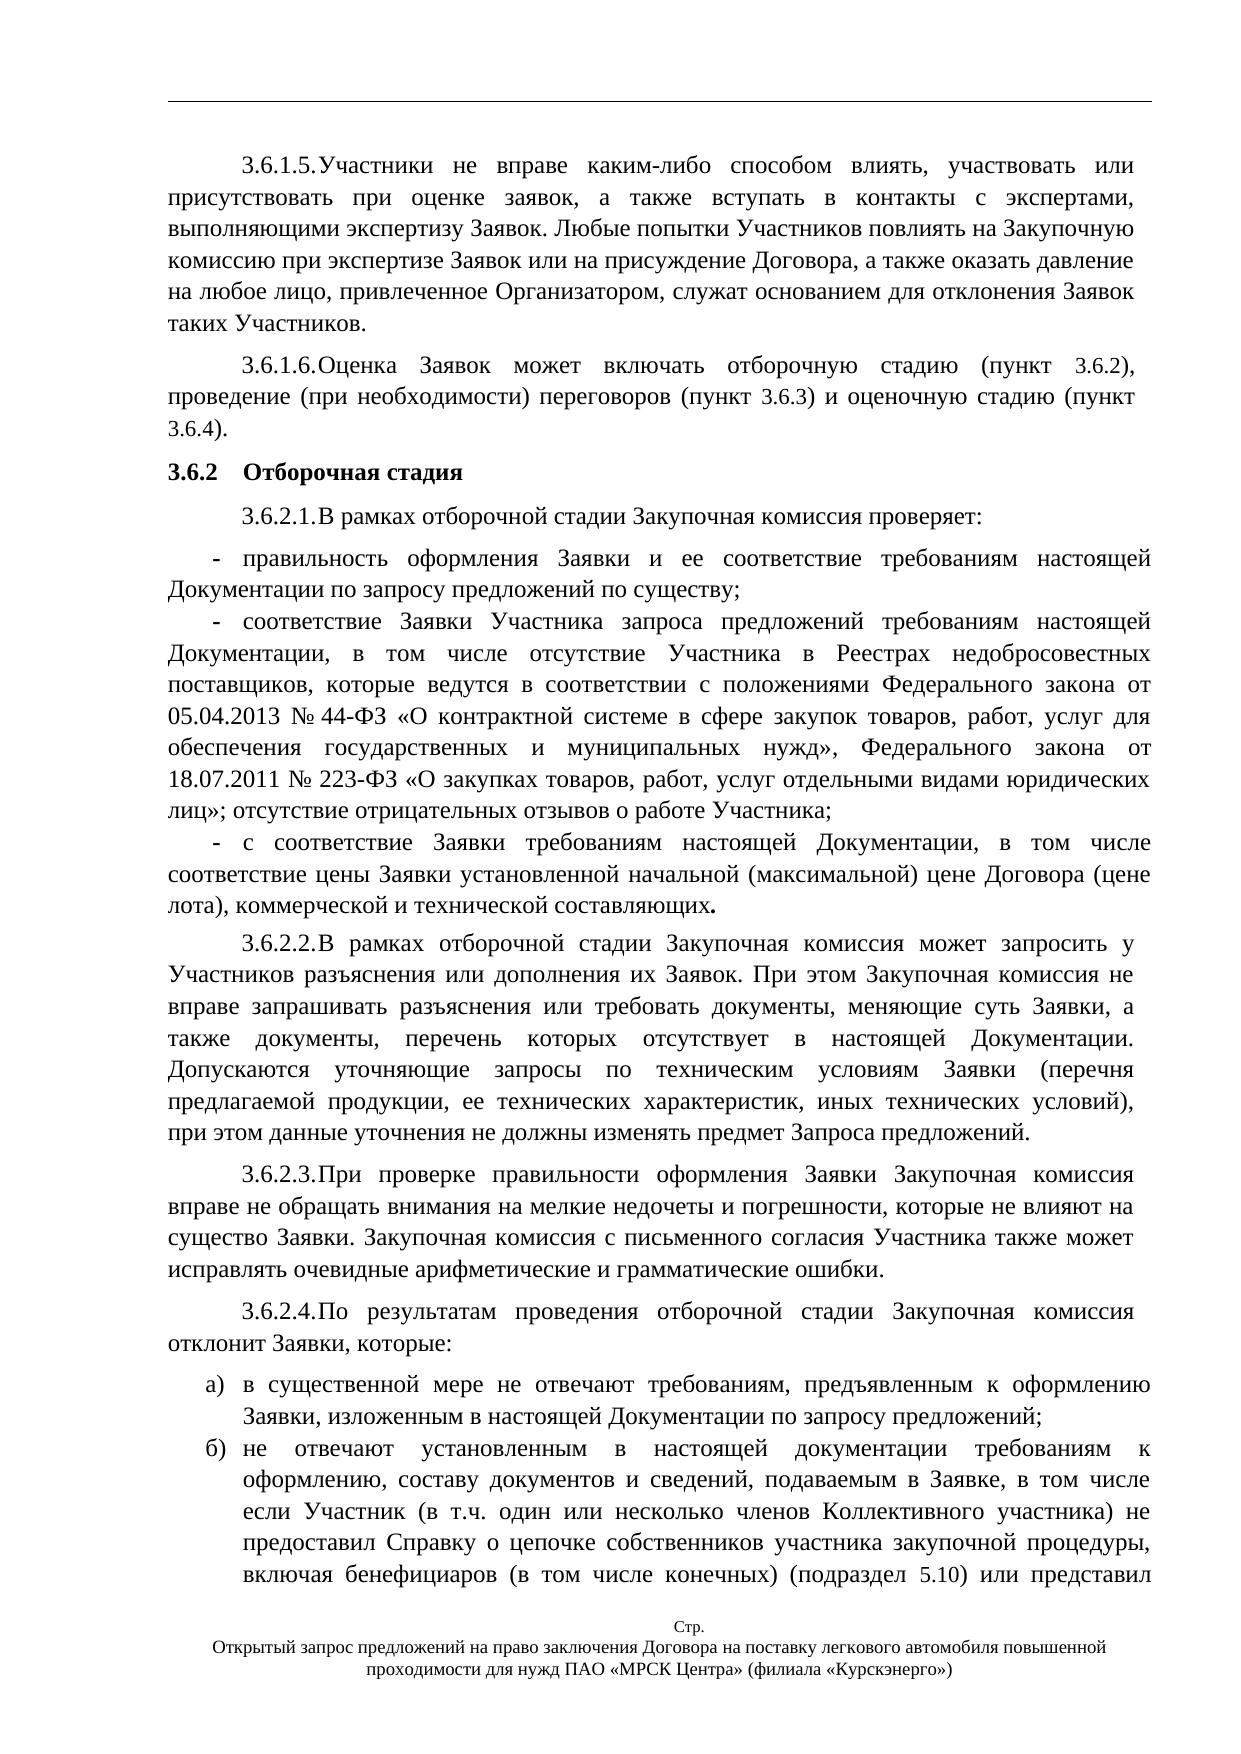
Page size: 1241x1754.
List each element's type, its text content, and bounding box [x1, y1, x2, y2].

list с соответствие Заявки требованиям настоящей Документации, в том числе соответствие цены Заявки установленной начальной (максимальной) цене Договора (цене лота), коммерческой и технической составляющих. [168, 827, 1152, 919]
list При проверке правильности оформления Заявки Закупочная комиссия вправе не обращать внимания на мелкие недочеты и погрешности, которые не влияют на существо Заявки. Закупочная комиссия с письменного согласия Участника также может исправлять очевидные арифметические и грамматические ошибки. [168, 1159, 1135, 1283]
list В рамках отборочной стадии Закупочная комиссия может запросить у Участников разъяснения или дополнения их Заявок. При этом Закупочная комиссия не вправе запрашивать разъяснения или требовать документы, меняющие суть Заявки, а также документы, перечень которых отсутствует в настоящей Документации. Допускаются уточняющие запросы по техническим условиям Заявки (перечня предлагаемой продукции, ее технических характеристик, иных технических условий), при этом данные уточнения не должны изменять предмет Запроса предложений. [168, 928, 1135, 1146]
list Оценка Заявок может включать отборочную стадию (пункт 3.6.2), проведение (при необходимости) переговоров (пункт 3.6.3) и оценочную стадию (пункт 3.6.4). [168, 350, 1135, 442]
list По результатам проведения отборочной стадии Закупочная комиссия отклонит Заявки, которые: [168, 1296, 1135, 1356]
list правильность оформления Заявки и ее соответствие требованиям настоящей Документации по запросу предложений по существу; [168, 543, 1152, 603]
list Участники не вправе каким-либо способом влиять, участвовать или присутствовать при оценке заявок, а также вступать в контакты с экспертами, выполняющими экспертизу Заявок. Любые попытки Участников повлиять на Закупочную комиссию при экспертизе Заявок или на присуждение Договора, а также оказать давление на любое лицо, привлеченное Организатором, служат основанием для отклонения Заявок таких Участников. [168, 150, 1135, 337]
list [205, 1433, 1152, 1588]
list соответствие Заявки Участника запроса предложений требованиям настоящей Документации, в том числе отсутствие Участника в Реестрах недобросовестных поставщиков, которые ведутся в соответствии с положениями Федерального закона от 05.04.2013 № 44-ФЗ «О контрактной системе в сфере закупок товаров, работ, услуг для обеспечения государственных и муниципальных нужд», Федерального закона от 18.07.2011 № 223-ФЗ «О закупках товаров, работ, услуг отдельными видами юридических лиц»; отсутствие отрицательных отзывов о работе Участника; [168, 606, 1152, 824]
list в существенной мере не отвечают требованиям, предъявленным к оформлению Заявки, изложенным в настоящей Документации по запросу предложений; [205, 1369, 1152, 1430]
list В рамках отборочной стадии Закупочная комиссия проверяет: [168, 501, 1135, 530]
subtitle Отборочная стадия [168, 457, 1152, 486]
